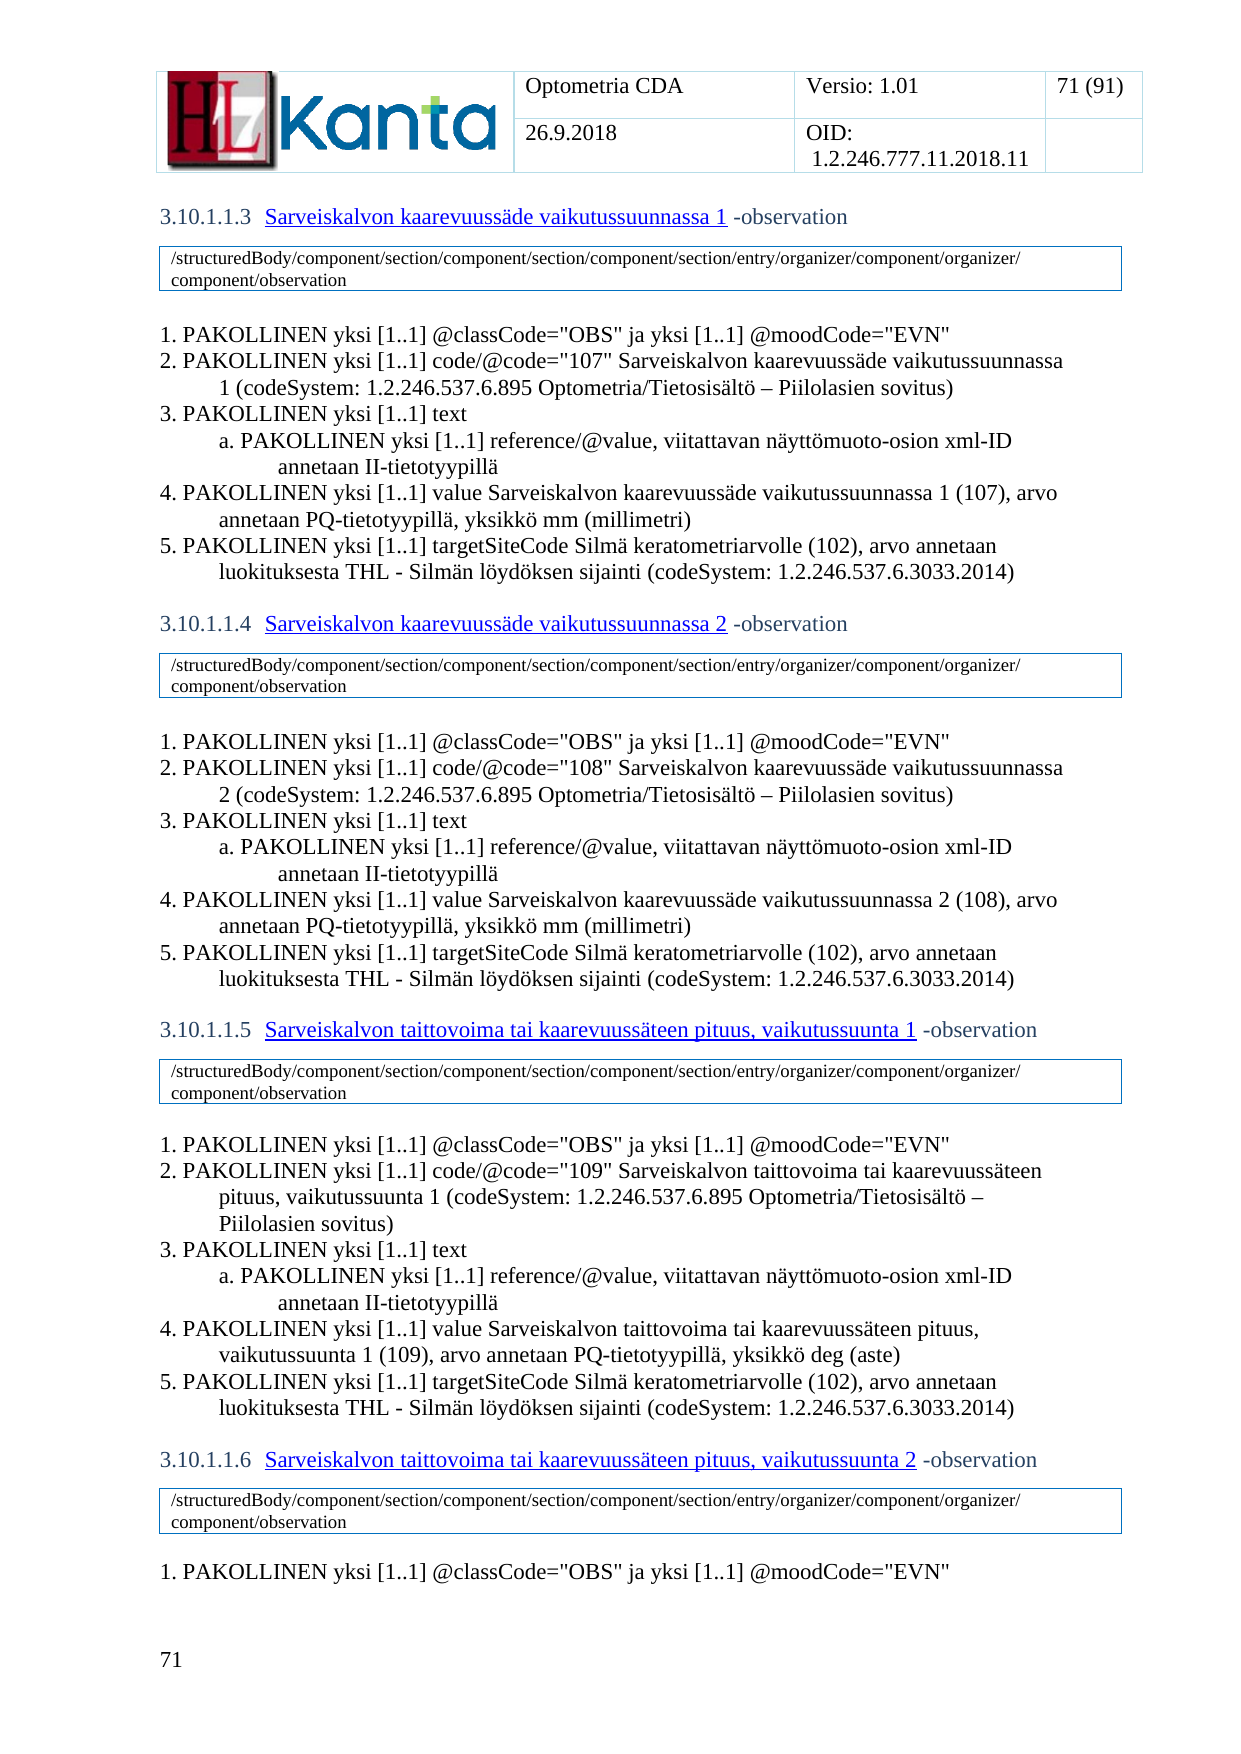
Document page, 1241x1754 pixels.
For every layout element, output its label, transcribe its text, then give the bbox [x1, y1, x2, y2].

table_header /structuredBody/component/section/component/section/component/section/entry/organizer/component/organizer/component/observation [160, 1489, 1121, 1532]
text 2. PAKOLLINEN yksi [1..1] code/@code="108" Sarveiskalvon kaarevuussäde vaikutussuunnassa 2 (codeSystem: 1.2.246.537.6.895 Optometria/Tietosisältö – Piilolasien sovitus) [159, 754, 1081, 807]
table_header /structuredBody/component/section/component/section/component/section/entry/organizer/component/organizer/component/observation [160, 654, 1121, 697]
picture [281, 96, 496, 150]
text 2. PAKOLLINEN yksi [1..1] code/@code="107" Sarveiskalvon kaarevuussäde vaikutussuunnassa 1 (codeSystem: 1.2.246.537.6.895 Optometria/Tietosisältö – Piilolasien sovitus) [159, 348, 1081, 400]
text 3. PAKOLLINEN yksi [1..1] text [159, 807, 1081, 833]
text 3. PAKOLLINEN yksi [1..1] text [159, 400, 1081, 427]
table_header /structuredBody/component/section/component/section/component/section/entry/organizer/component/organizer/component/observation [160, 1060, 1121, 1103]
text 1. PAKOLLINEN yksi [1..1] @classCode="OBS" ja yksi [1..1] @moodCode="EVN" [159, 1558, 1081, 1585]
picture [167, 71, 279, 171]
text 4. PAKOLLINEN yksi [1..1] value Sarveiskalvon kaarevuussäde vaikutussuunnassa 2 (108), arvo annetaan PQ-tietotyypillä, yksikkö mm (millimetri) [159, 886, 1081, 939]
text a. PAKOLLINEN yksi [1..1] reference/@value, viitattavan näyttömuoto-osion xml-ID annetaan II-tietotyypillä [218, 833, 1081, 886]
subtitle Sarveiskalvon taittovoima tai kaarevuussäteen pituus, vaikutussuunta 1 -observation [159, 1016, 1081, 1043]
text 1. PAKOLLINEN yksi [1..1] @classCode="OBS" ja yksi [1..1] @moodCode="EVN" [159, 1131, 1081, 1157]
text 2. PAKOLLINEN yksi [1..1] code/@code="109" Sarveiskalvon taittovoima tai kaarevuussäteen pituus, vaikutussuunta 1 (codeSystem: 1.2.246.537.6.895 Optometria/Tietosisältö – Piilolasien sovitus) [159, 1157, 1081, 1236]
text 4. PAKOLLINEN yksi [1..1] value Sarveiskalvon taittovoima tai kaarevuussäteen pituus, vaikutussuunta 1 (109), arvo annetaan PQ-tietotyypillä, yksikkö deg (aste) [159, 1315, 1081, 1368]
text a. PAKOLLINEN yksi [1..1] reference/@value, viitattavan näyttömuoto-osion xml-ID annetaan II-tietotyypillä [218, 427, 1081, 479]
subtitle Sarveiskalvon kaarevuussäde vaikutussuunnassa 1 -observation [159, 203, 1081, 229]
text a. PAKOLLINEN yksi [1..1] reference/@value, viitattavan näyttömuoto-osion xml-ID annetaan II-tietotyypillä [218, 1262, 1081, 1315]
text 1. PAKOLLINEN yksi [1..1] @classCode="OBS" ja yksi [1..1] @moodCode="EVN" [159, 321, 1081, 348]
subtitle Sarveiskalvon taittovoima tai kaarevuussäteen pituus, vaikutussuunta 2 -observation [159, 1446, 1081, 1472]
text 1. PAKOLLINEN yksi [1..1] @classCode="OBS" ja yksi [1..1] @moodCode="EVN" [159, 728, 1081, 754]
text 4. PAKOLLINEN yksi [1..1] value Sarveiskalvon kaarevuussäde vaikutussuunnassa 1 (107), arvo annetaan PQ-tietotyypillä, yksikkö mm (millimetri) [159, 479, 1081, 532]
table_header /structuredBody/component/section/component/section/component/section/entry/organizer/component/organizer/component/observation [160, 247, 1121, 290]
text 3. PAKOLLINEN yksi [1..1] text [159, 1236, 1081, 1262]
subtitle Sarveiskalvon kaarevuussäde vaikutussuunnassa 2 -observation [159, 610, 1081, 636]
